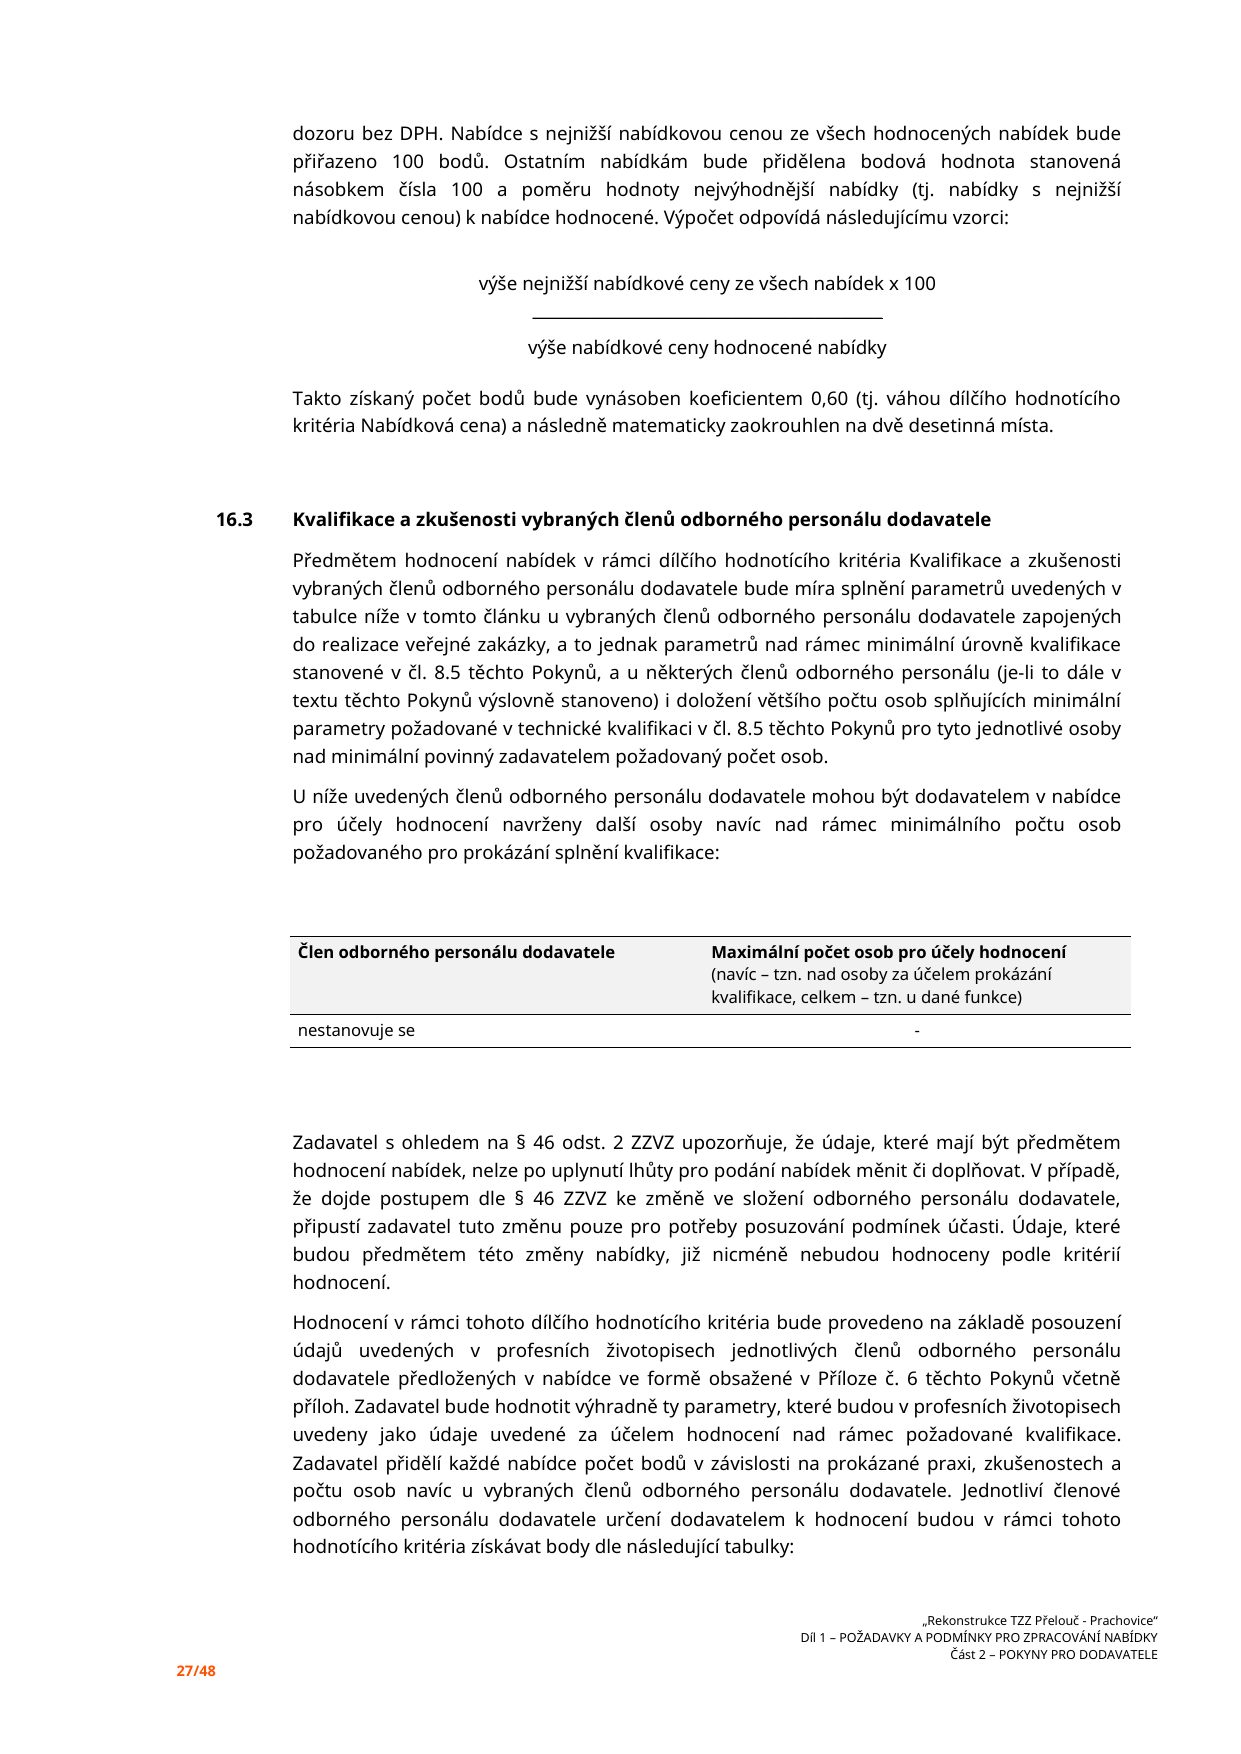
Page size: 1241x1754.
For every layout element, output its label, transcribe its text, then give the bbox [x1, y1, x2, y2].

text Kvalifikace a zkušenosti vybraných členů odborného personálu dodavatele [216, 506, 1122, 532]
list U níže uvedených členů odborného personálu dodavatele mohou být dodavatelem v nabídce pro účely hodnocení navrženy další osoby navíc nad rámec minimálního počtu osob požadovaného pro prokázání splnění kvalifikace: [292, 783, 1122, 865]
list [292, 121, 1122, 230]
list Předmětem hodnocení nabídek v rámci dílčího hodnotícího kritéria Kvalifikace a zkušenosti vybraných členů odborného personálu dodavatele bude míra splnění parametrů uvedených v tabulce níže v tomto článku u vybraných členů odborného personálu dodavatele zapojených do realizace veřejné zakázky, a to jednak parametrů nad rámec minimální úrovně kvalifikace stanovené v čl. 8.5 těchto Pokynů, a u některých členů odborného personálu (je-li to dále v textu těchto Pokynů výslovně stanoveno) i doložení většího počtu osob splňujících minimální parametry požadované v technické kvalifikaci v čl. 8.5 těchto Pokynů pro tyto jednotlivé osoby nad minimální povinný zadavatelem požadovaný počet osob. [292, 547, 1122, 768]
table_cell nestanovuje se [290, 1015, 703, 1047]
table_cell - [703, 1015, 1131, 1047]
list Hodnocení v rámci tohoto dílčího hodnotícího kritéria bude provedeno na základě posouzení údajů uvedených v profesních životopisech jednotlivých členů odborného personálu dodavatele předložených v nabídce ve formě obsažené v Příloze č. 6 těchto Pokynů včetně příloh. Zadavatel bude hodnotit výhradně ty parametry, které budou v profesních životopisech uvedeny jako údaje uvedené za účelem hodnocení nad rámec požadované kvalifikace. Zadavatel přidělí každé nabídce počet bodů v závislosti na prokázané praxi, zkušenostech a počtu osob navíc u vybraných členů odborného personálu dodavatele. Jednotliví členové odborného personálu dodavatele určení dodavatelem k hodnocení budou v rámci tohoto hodnotícího kritéria získávat body dle následující tabulky: [292, 1310, 1122, 1559]
list výše nejnižší nabídkové ceny ze všech nabídek x 100 [292, 271, 1122, 296]
list Takto získaný počet bodů bude vynásoben koeficientem 0,60 (tj. váhou dílčího hodnotícího kritéria Nabídková cena) a následně matematicky zaokrouhlen na dvě desetinná místa. [292, 385, 1122, 438]
list Zadavatel s ohledem na § 46 odst. 2 ZZVZ upozorňuje, že údaje, které mají být předmětem hodnocení nabídek, nelze po uplynutí lhůty pro podání nabídek měnit či doplňovat. V případě, že dojde postupem dle § 46 ZZVZ ke změně ve složení odborného personálu dodavatele, připustí zadavatel tuto změnu pouze pro potřeby posuzování podmínek účasti. Údaje, které budou předmětem této změny nabídky, již nicméně nebudou hodnoceny podle kritérií hodnocení. [292, 1129, 1122, 1295]
table_header Člen odborného personálu dodavatele [290, 937, 703, 1014]
table_header Maximální počet osob pro účely hodnocení (navíc – tzn. nad osoby za účelem prokázání kvalifikace, celkem – tzn. u dané funkce) [703, 937, 1131, 1014]
list __________________________________________ [292, 296, 1122, 322]
list výše nabídkové ceny hodnocené nabídky [292, 334, 1122, 360]
